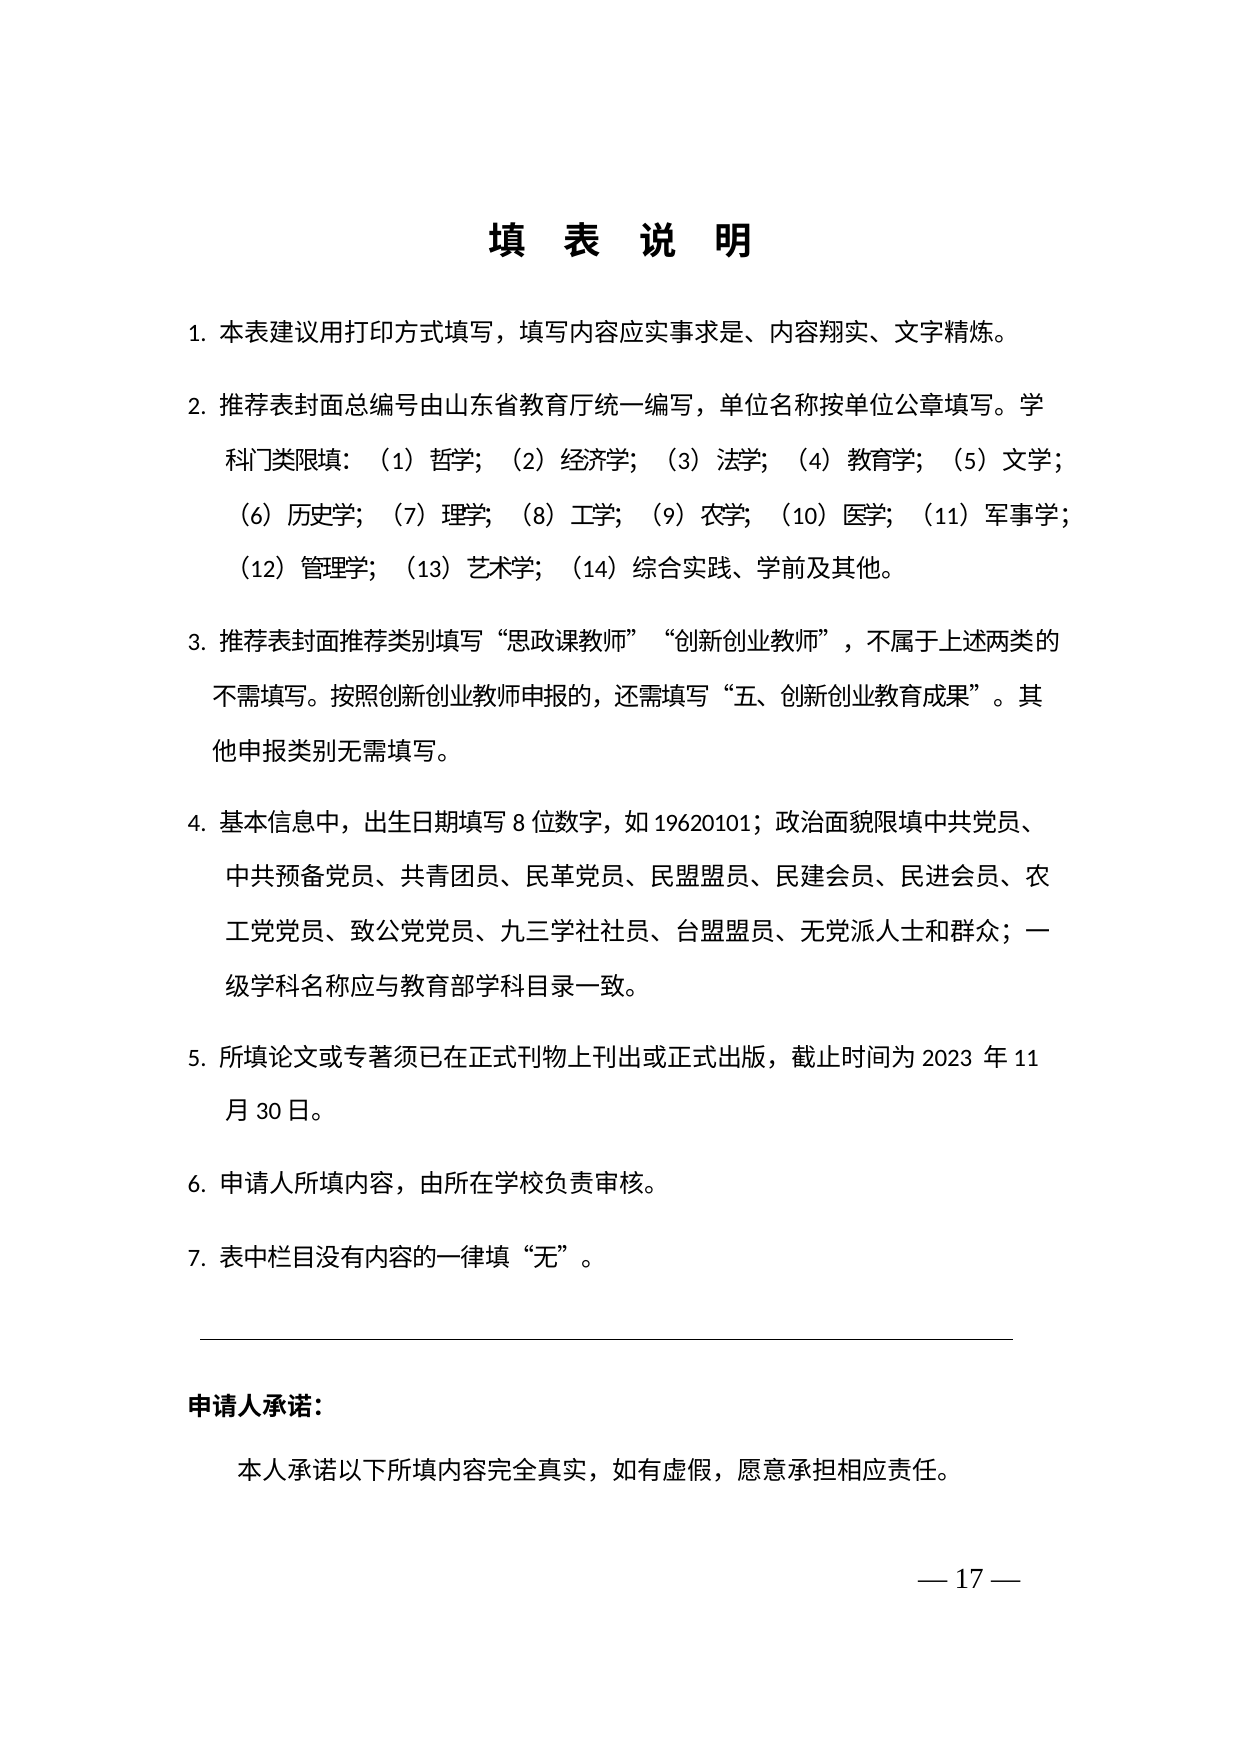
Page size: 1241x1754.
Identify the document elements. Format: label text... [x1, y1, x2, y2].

list 本表建议用打印方式填写，填写内容应实事求是、内容翔实、文字精炼。 [187, 312, 1165, 348]
text （6）历史学；（7）理学；（8）工学；（9）农学；（10）医学；（11）军事学； [225, 495, 1165, 532]
list 推荐表封面总编号由山东省教育厅统一编写，单位名称按单位公章填写。学科门类限填：（1）哲学；（2）经济学；（3）法学；（4）教育学；（5）文学； [187, 386, 1066, 477]
list 申请人所填内容，由所在学校负责审核。 [187, 1164, 1165, 1200]
text （12）管理学；（13）艺术学；（14）综合实践、学前及其他。 [225, 548, 1165, 584]
text 申请人承诺： [187, 1380, 1165, 1424]
list 推荐表封面推荐类别填写“思政课教师”“创新创业教师”，不属于上述两类的不需填写。按照创新创业教师申报的，还需填写“五、创新创业教育成果”。其他申报类别无需填写。 [187, 622, 1065, 767]
list 所填论文或专著须已在正式刊物上刊出或正式出版，截止时间为 2023 年 11 [187, 1037, 1165, 1074]
list 基本信息中，出生日期填写 8 位数字，如 19620101；政治面貌限填中共党员、中共预备党员、共青团员、民革党员、民盟盟员、民建会员、民进会员、农工党党员、致公党党员、九三学社社员、台盟盟员、无党派人士和群众；一级学科名称应与教育部学科目录一致。 [187, 802, 1066, 1002]
text 填 表 说 明 [94, 205, 1147, 267]
text 本人承诺以下所填内容完全真实，如有虚假，愿意承担相应责任。 [237, 1450, 1165, 1487]
text 月 30 日。 [225, 1090, 1165, 1127]
list 表中栏目没有内容的一律填“无”。 [187, 1237, 1165, 1273]
